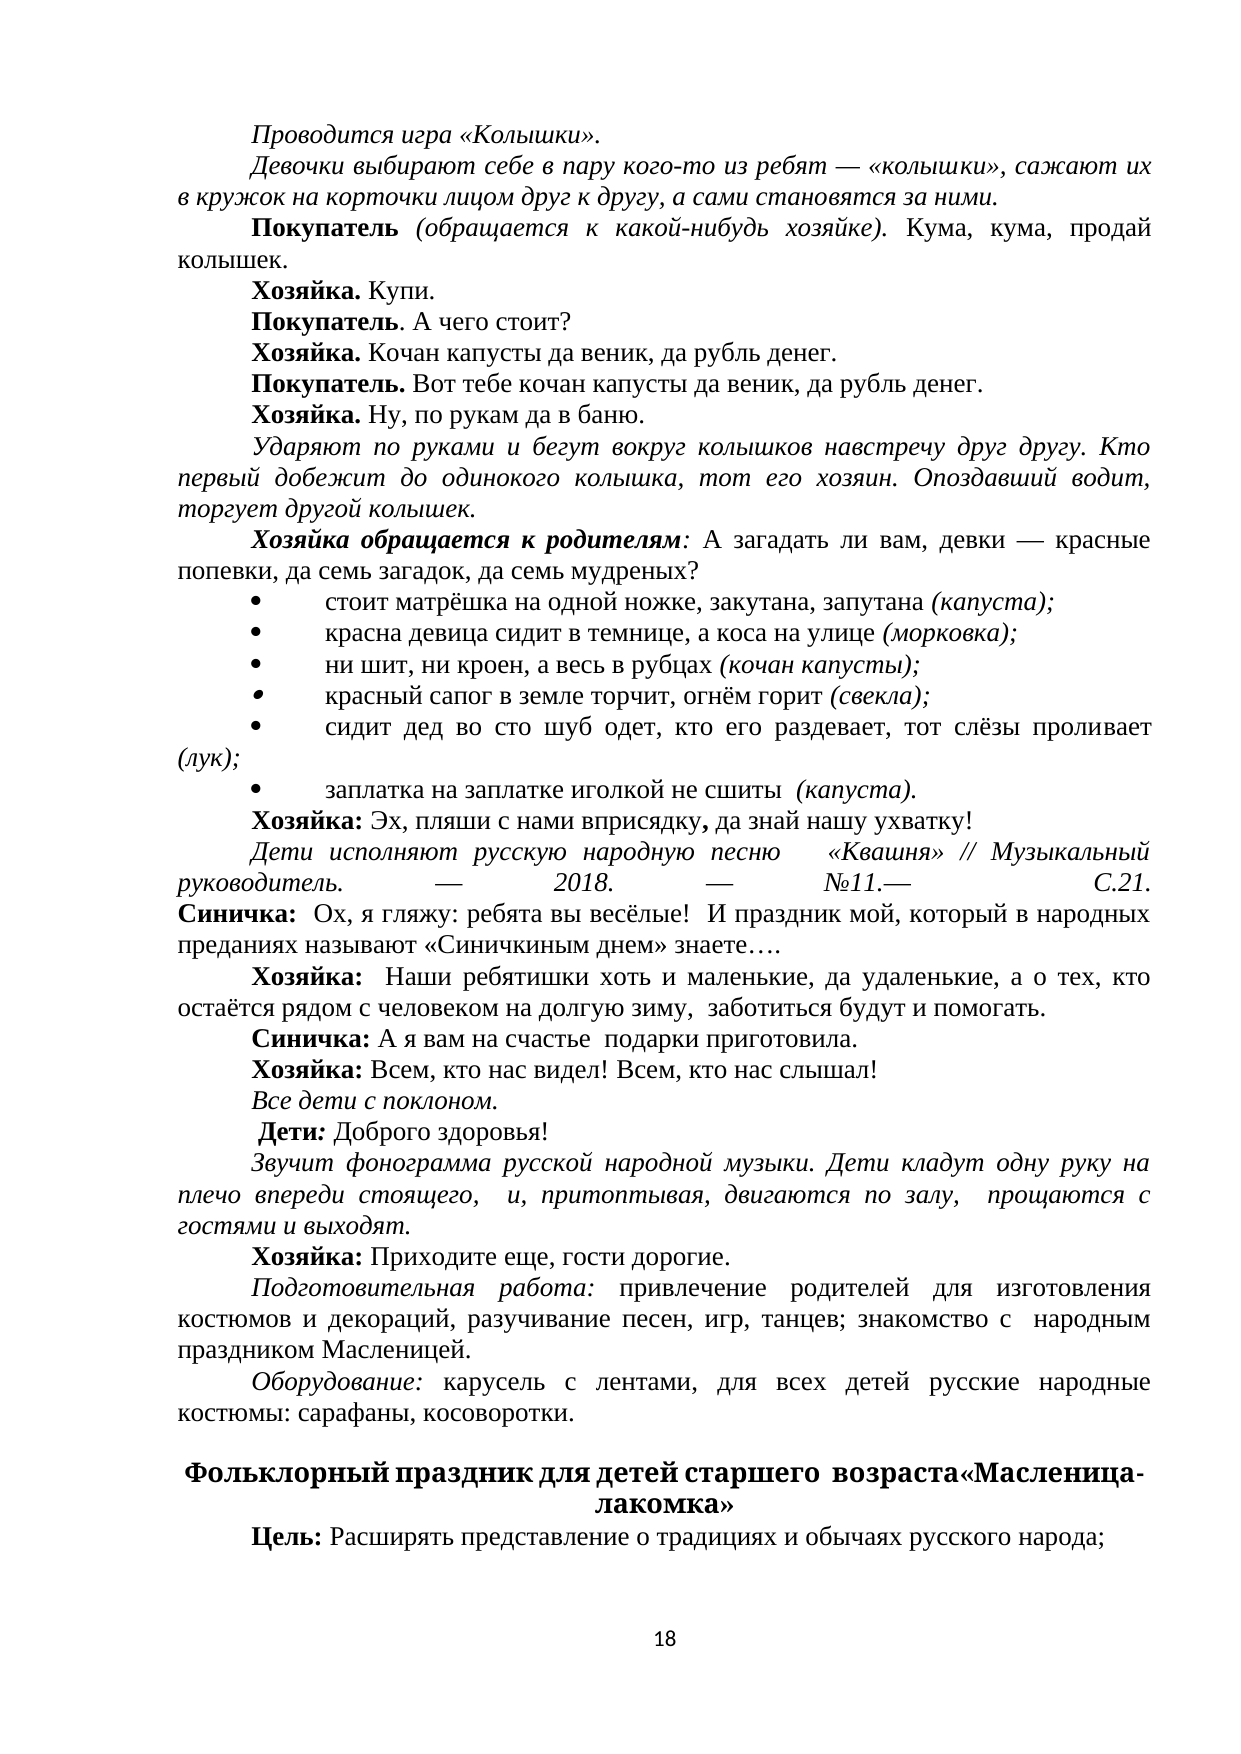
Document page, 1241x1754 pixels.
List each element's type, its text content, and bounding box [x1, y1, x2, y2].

list стоит матрёшка на одной ножке, закутана, запутана (капуста); [177, 585, 1152, 617]
text Хозяйка: Эх, пляши с нами вприсядку, да знай нашу ухватку! [177, 804, 1152, 835]
text Все дети с поклоном. [177, 1084, 1152, 1115]
text Дети: Доброго здоровья! [177, 1115, 1152, 1147]
text Хозяйка. Купи. [177, 274, 1152, 305]
text Девочки выбирают себе в пару кого-то из ребят — «колышки», сажают их в кружок на корточки лицом друг к другу, а сами становятся за ними. [177, 149, 1152, 212]
text Покупатель. Вот тебе кочан капусты да веник, да рубль денег. [177, 367, 1152, 398]
text Хозяйка. Кочан капусты да веник, да рубль денег. [177, 336, 1152, 367]
list красный сапог в земле торчит, огнём горит (свекла); [177, 679, 1152, 710]
text Покупатель (обращается к какой-нибудь хозяйке). Кума, кума, продай колышек. [177, 212, 1152, 274]
text Проводится игра «Колышки». [177, 118, 1152, 149]
text Хозяйка. Ну, по рукам да в баню. [177, 398, 1152, 429]
text Хозяйка: Наши ребятишки хоть и маленькие, да удаленькие, а о тех, кто остаётся рядом с человеком на долгую зиму, заботиться будут и помогать. [177, 960, 1152, 1022]
text Подготовительная работа: привлечение родителей для изготовления костюмов и декораций, разучивание песен, игр, танцев; знакомство с народным праздником Масленицей. [177, 1271, 1152, 1364]
text Звучит фонограмма русской народной музыки. Дети кладут одну руку на плечо впереди стоящего, и, притоптывая, двигаются по залу, прощаются с гостями и выходят. [177, 1147, 1152, 1240]
list ни шит, ни кроен, а весь в рубцах (кочан капусты); [177, 648, 1152, 679]
subtitle Фольклорный праздник для детей старшего возраста«Масленица-лакомка» [177, 1458, 1152, 1520]
list сидит дед во сто шуб одет, кто его раздевает, тот слёзы проливает (лук); [177, 710, 1152, 773]
list заплатка на заплатке иголкой не сшиты (капуста). [177, 773, 1152, 804]
text Дети исполняют русскую народную песню «Квашня» // Музыкальный руководитель. — 2018. — №11.— С.21. Синичка: Ох, я гляжу: ребята вы весёлые! И праздник мой, который в народных преданиях называют «Синичкиным днем» знаете…. [177, 835, 1152, 960]
text Хозяйка: Приходите еще, гости дорогие. [177, 1240, 1152, 1271]
text Синичка: А я вам на счастье подарки приготовила. [177, 1022, 1152, 1053]
text Оборудование: карусель с лентами, для всех детей русские народные костюмы: сарафаны, косоворотки. [177, 1364, 1152, 1427]
text Хозяйка: Всем, кто нас видел! Всем, кто нас слышал! [177, 1053, 1152, 1084]
text Покупатель. А чего стоит? [177, 305, 1152, 336]
text Цель: Расширять представление о традициях и обычаях русского народа; [177, 1520, 1152, 1551]
text Ударяют по руками и бегут вокруг колышков навстречу друг другу. Кто первый добежит до одинокого колышка, тот его хозяин. Опоздавший водит, торгует другой колышек. [177, 429, 1152, 523]
list красна девица сидит в темнице, а коса на улице (морковка); [177, 617, 1152, 648]
text Хозяйка обращается к родителям: А загадать ли вам, девки — красные попевки, да семь загадок, да семь мудреных? [177, 523, 1152, 585]
